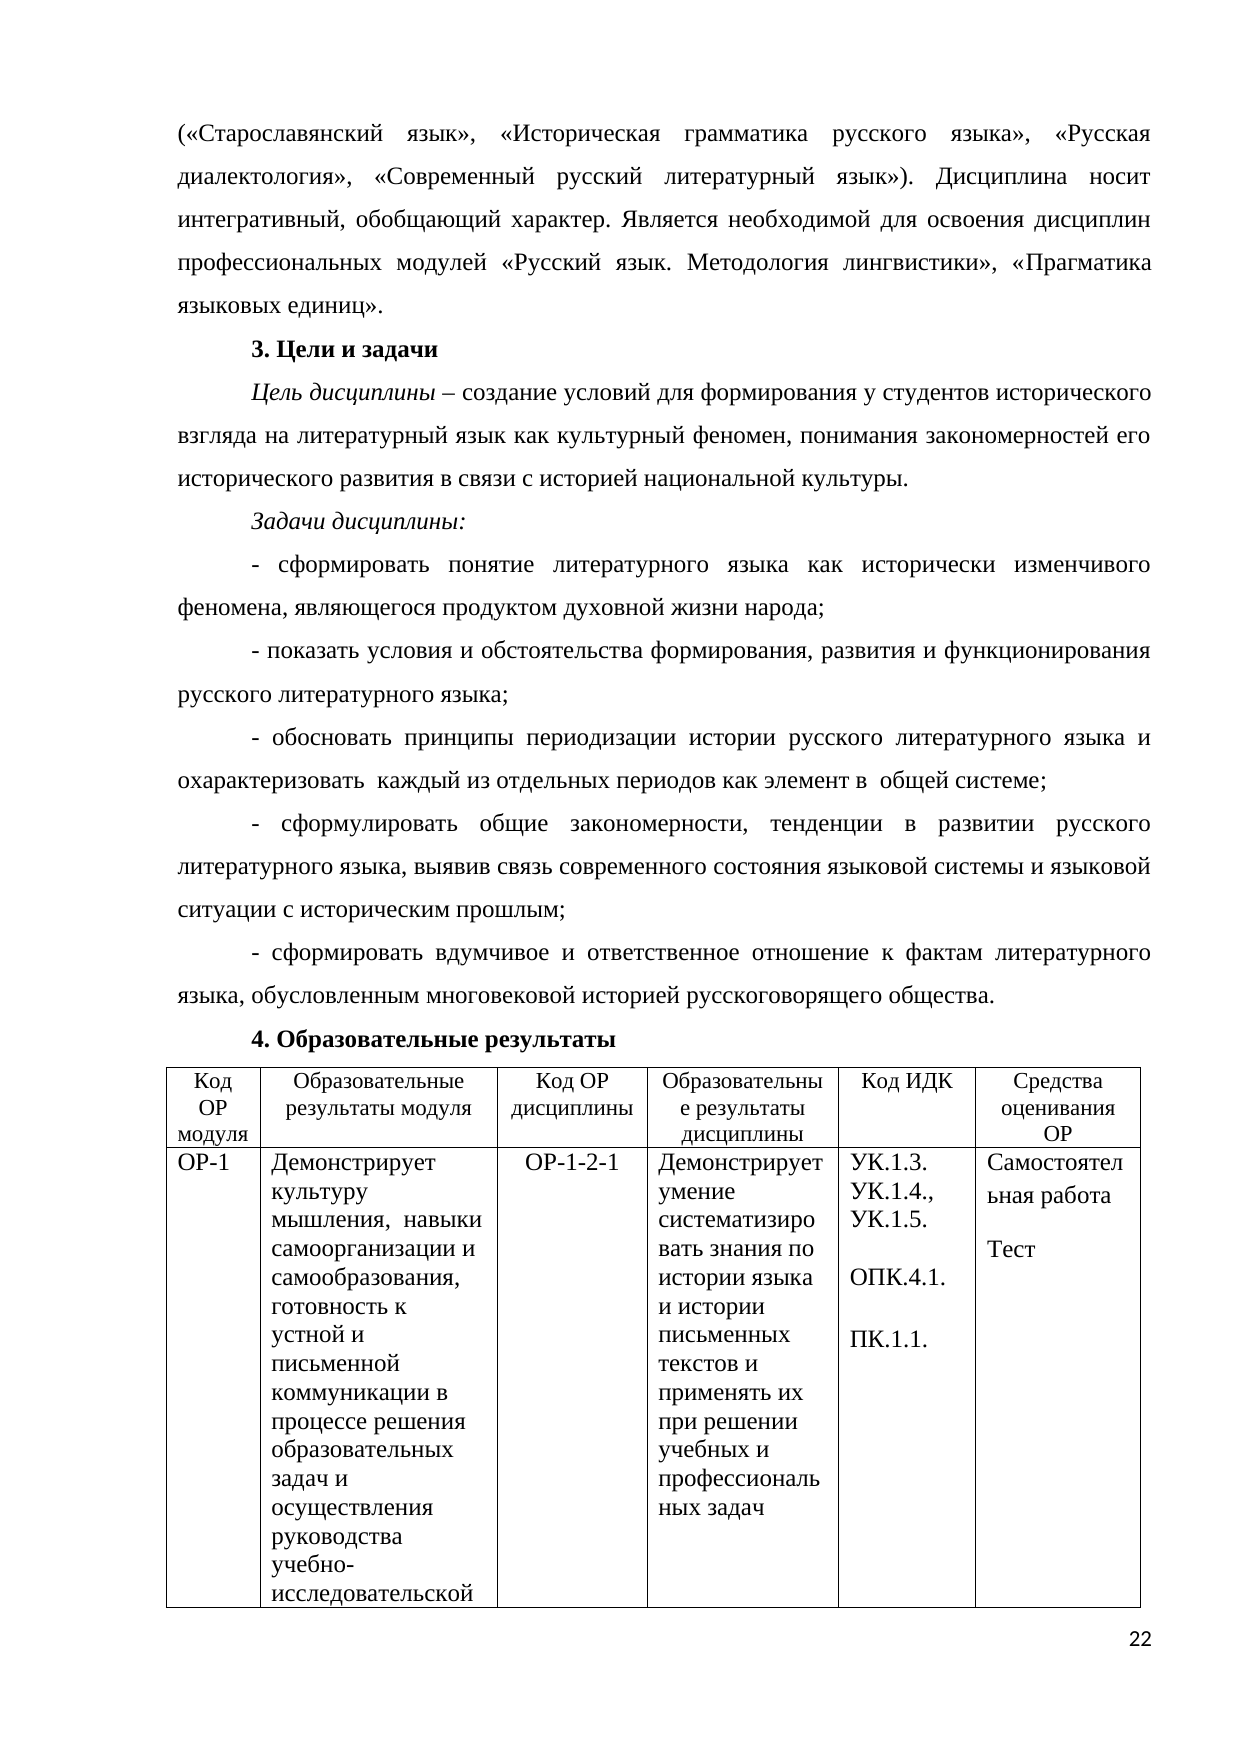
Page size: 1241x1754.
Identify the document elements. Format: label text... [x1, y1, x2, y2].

table_cell ОР-1-2-1 [498, 1148, 647, 1607]
text - сформировать вдумчивое и ответственное отношение к фактам литературного языка, обусловленным многовековой историей русскоговорящего общества. [177, 937, 1152, 1009]
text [177, 118, 1152, 319]
table_header Образовательные результаты модуля [261, 1068, 497, 1146]
text - сформулировать общие закономерности, тенденции в развитии русского литературного языка, выявив связь современного состояния языковой системы и языковой ситуации с историческим прошлым; [177, 808, 1152, 923]
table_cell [976, 1148, 1140, 1607]
table_cell ОР-1 [167, 1148, 260, 1607]
table_header Образовательные результаты дисциплины [648, 1068, 838, 1146]
text Цель дисциплины – создание условий для формирования у студентов исторического взгляда на литературный язык как культурный феномен, понимания закономерностей его исторического развития в связи с историей национальной культуры. [177, 377, 1152, 492]
text 4. Образовательные результаты [177, 1024, 1152, 1052]
text - сформировать понятие литературного языка как исторически изменчивого феномена, являющегося продуктом духовной жизни народа; [177, 549, 1152, 621]
text - обосновать принципы периодизации истории русского литературного языка и охарактеризовать каждый из отдельных периодов как элемент в общей системе; [177, 722, 1152, 794]
table_header Код ОР дисциплины [498, 1068, 647, 1146]
table_header Средства оценивания ОР [976, 1068, 1140, 1146]
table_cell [839, 1148, 975, 1607]
text Задачи дисциплины: [177, 506, 1152, 535]
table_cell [261, 1148, 497, 1607]
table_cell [648, 1148, 838, 1607]
table_header Код ИДК [839, 1068, 975, 1146]
text 3. Цели и задачи [177, 334, 1152, 362]
table_header Код ОР модуля [167, 1068, 260, 1146]
text - показать условия и обстоятельства формирования, развития и функционирования русского литературного языка; [177, 636, 1152, 707]
